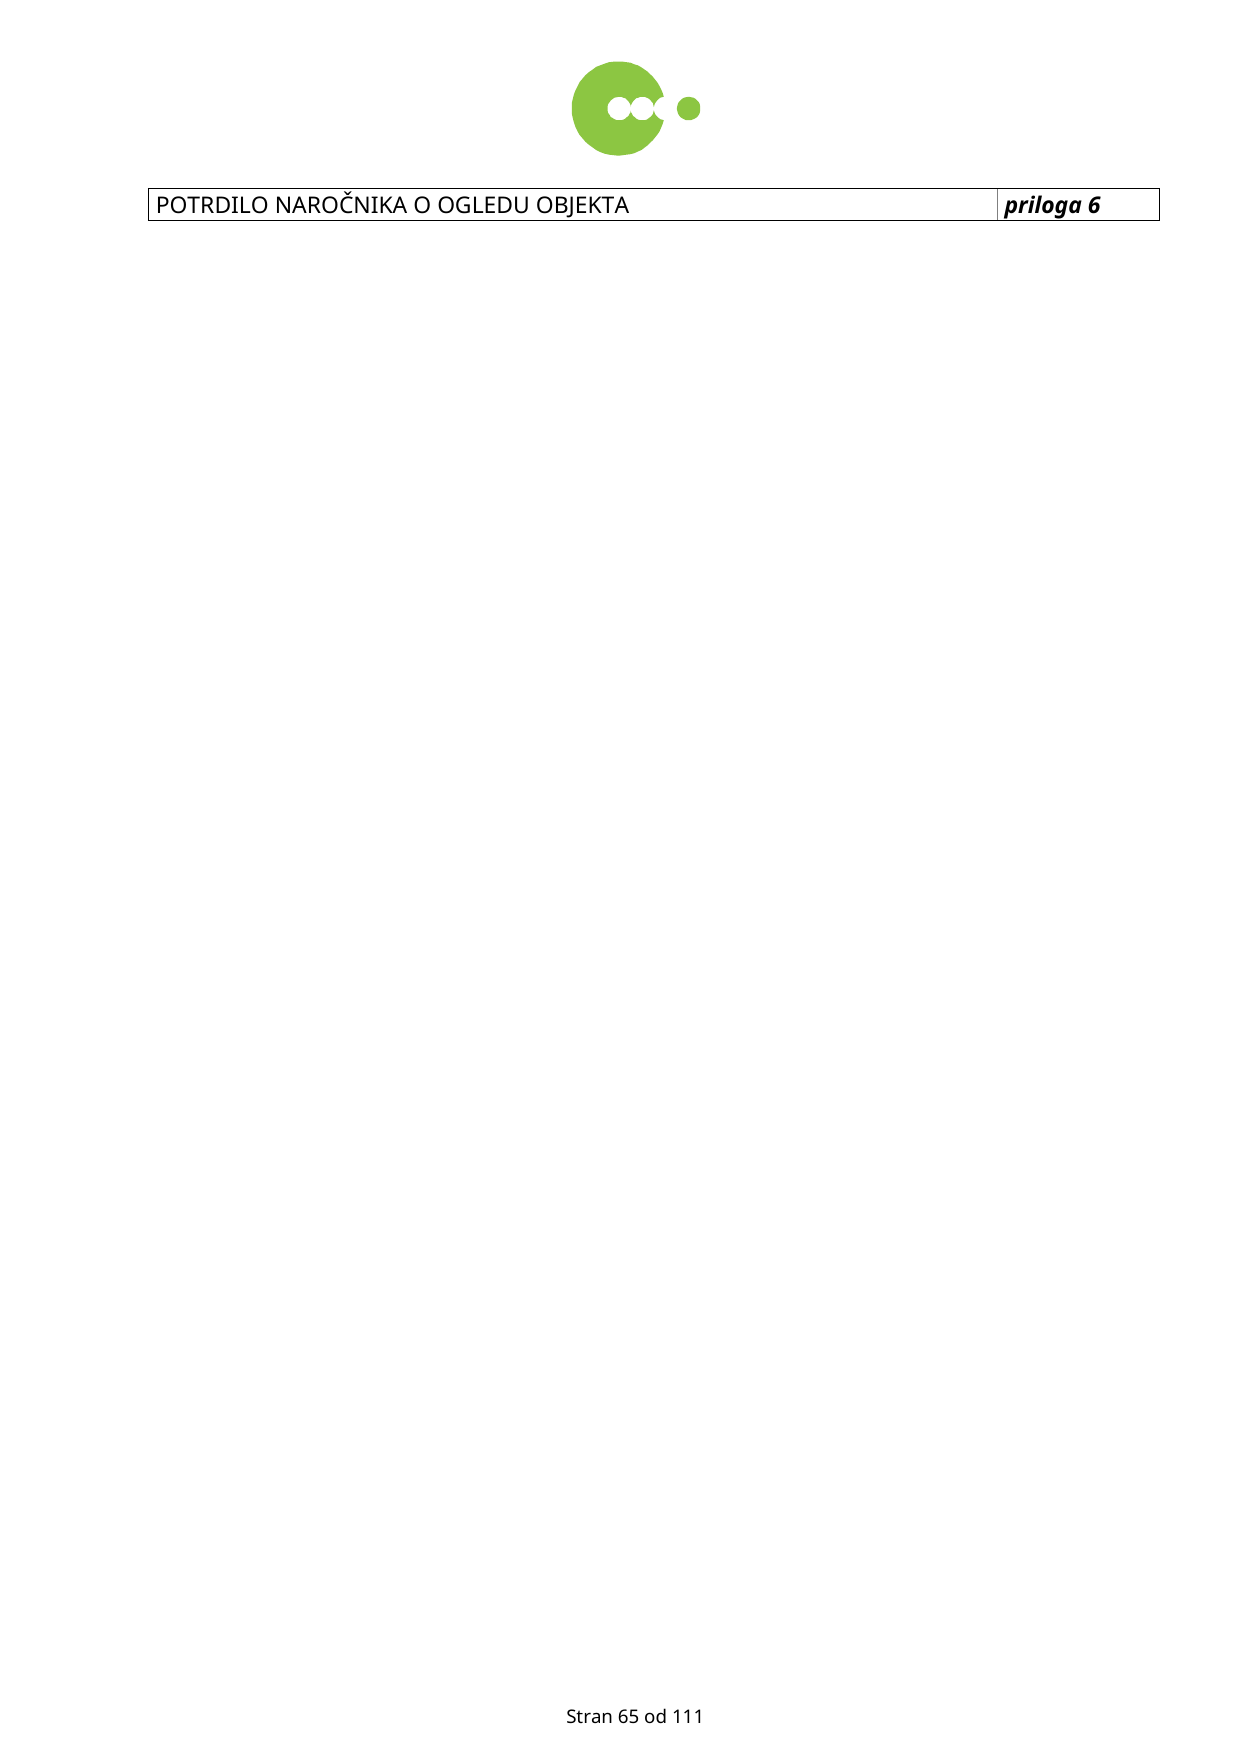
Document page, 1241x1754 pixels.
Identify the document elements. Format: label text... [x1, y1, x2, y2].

table_header priloga 6 [998, 189, 1159, 220]
table_header POTRDILO NAROČNIKA O OGLEDU OBJEKTA [149, 189, 997, 220]
